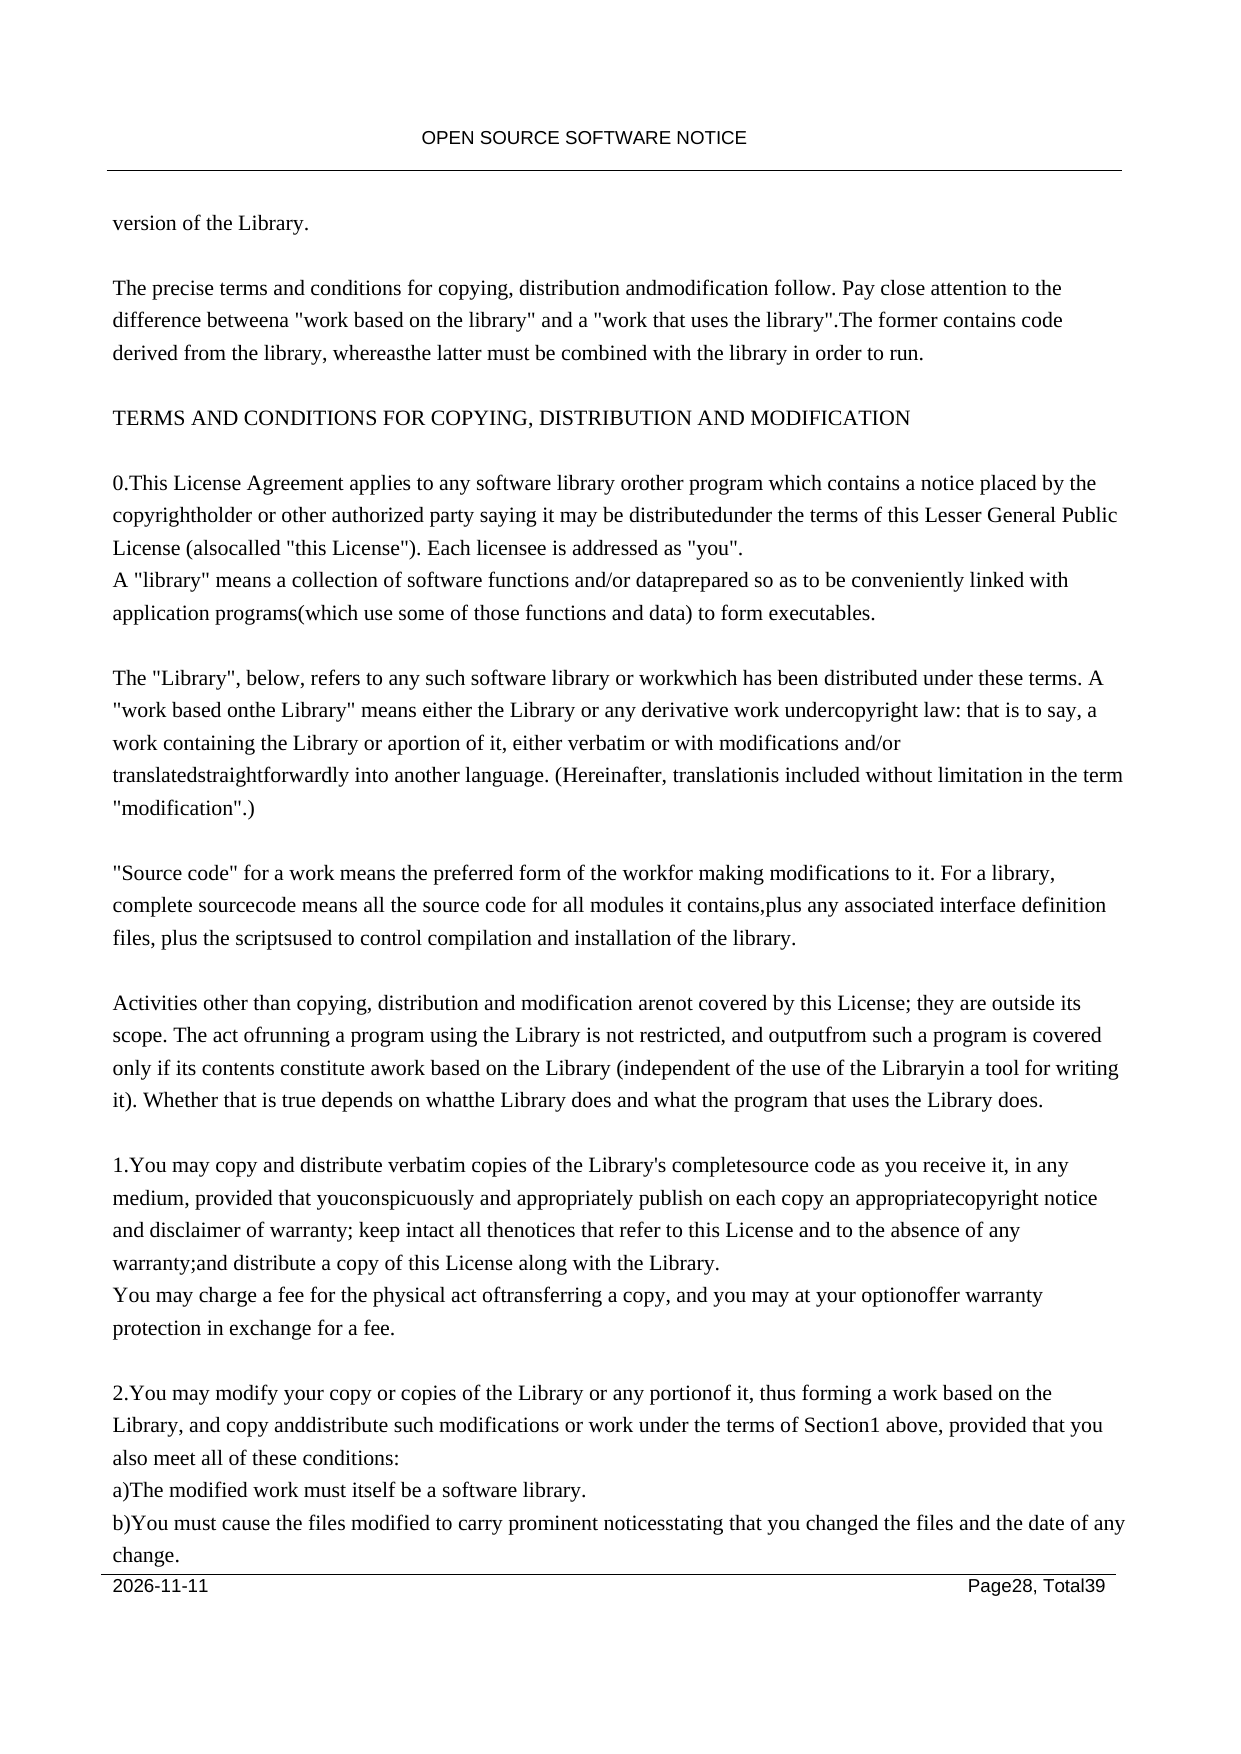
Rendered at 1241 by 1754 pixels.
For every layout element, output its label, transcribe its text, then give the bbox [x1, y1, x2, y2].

text You may charge a fee for the physical act oftransferring a copy, and you may at your optionoffer warranty protection in exchange for a fee. [112, 1279, 1128, 1344]
text The "Library", below, refers to any such software library or workwhich has been distributed under these terms. A "work based onthe Library" means either the Library or any derivative work undercopyright law: that is to say, a work containing the Library or aportion of it, either verbatim or with modifications and/or translatedstraightforwardly into another language. (Hereinafter, translationis included without limitation in the term "modification".) [112, 661, 1128, 824]
text A "library" means a collection of software functions and/or dataprepared so as to be conveniently linked with application programs(which use some of those functions and data) to form executables. [112, 564, 1128, 629]
text 1.You may copy and distribute verbatim copies of the Library's completesource code as you receive it, in any medium, provided that youconspicuously and appropriately publish on each copy an appropriatecopyright notice and disclaimer of warranty; keep intact all thenotices that refer to this License and to the absence of any warranty;and distribute a copy of this License along with the Library. [112, 1149, 1128, 1279]
text TERMS AND CONDITIONS FOR COPYING, DISTRIBUTION AND MODIFICATION [112, 401, 1128, 434]
text b)You must cause the files modified to carry prominent noticesstating that you changed the files and the date of any change. [112, 1506, 1128, 1571]
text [112, 206, 1128, 239]
text 0.This License Agreement applies to any software library orother program which contains a notice placed by the copyrightholder or other authorized party saying it may be distributedunder the terms of this Lesser General Public License (alsocalled "this License"). Each licensee is addressed as "you". [112, 466, 1128, 564]
text a)The modified work must itself be a software library. [112, 1474, 1128, 1506]
text 2.You may modify your copy or copies of the Library or any portionof it, thus forming a work based on the Library, and copy anddistribute such modifications or work under the terms of Section1 above, provided that you also meet all of these conditions: [112, 1376, 1128, 1474]
text Activities other than copying, distribution and modification arenot covered by this License; they are outside its scope. The act ofrunning a program using the Library is not restricted, and outputfrom such a program is covered only if its contents constitute awork based on the Library (independent of the use of the Libraryin a tool for writing it). Whether that is true depends on whatthe Library does and what the program that uses the Library does. [112, 986, 1128, 1116]
text The precise terms and conditions for copying, distribution andmodification follow. Pay close attention to the difference betweena "work based on the library" and a "work that uses the library".The former contains code derived from the library, whereasthe latter must be combined with the library in order to run. [112, 271, 1128, 369]
text "Source code" for a work means the preferred form of the workfor making modifications to it. For a library, complete sourcecode means all the source code for all modules it contains,plus any associated interface definition files, plus the scriptsused to control compilation and installation of the library. [112, 856, 1128, 954]
